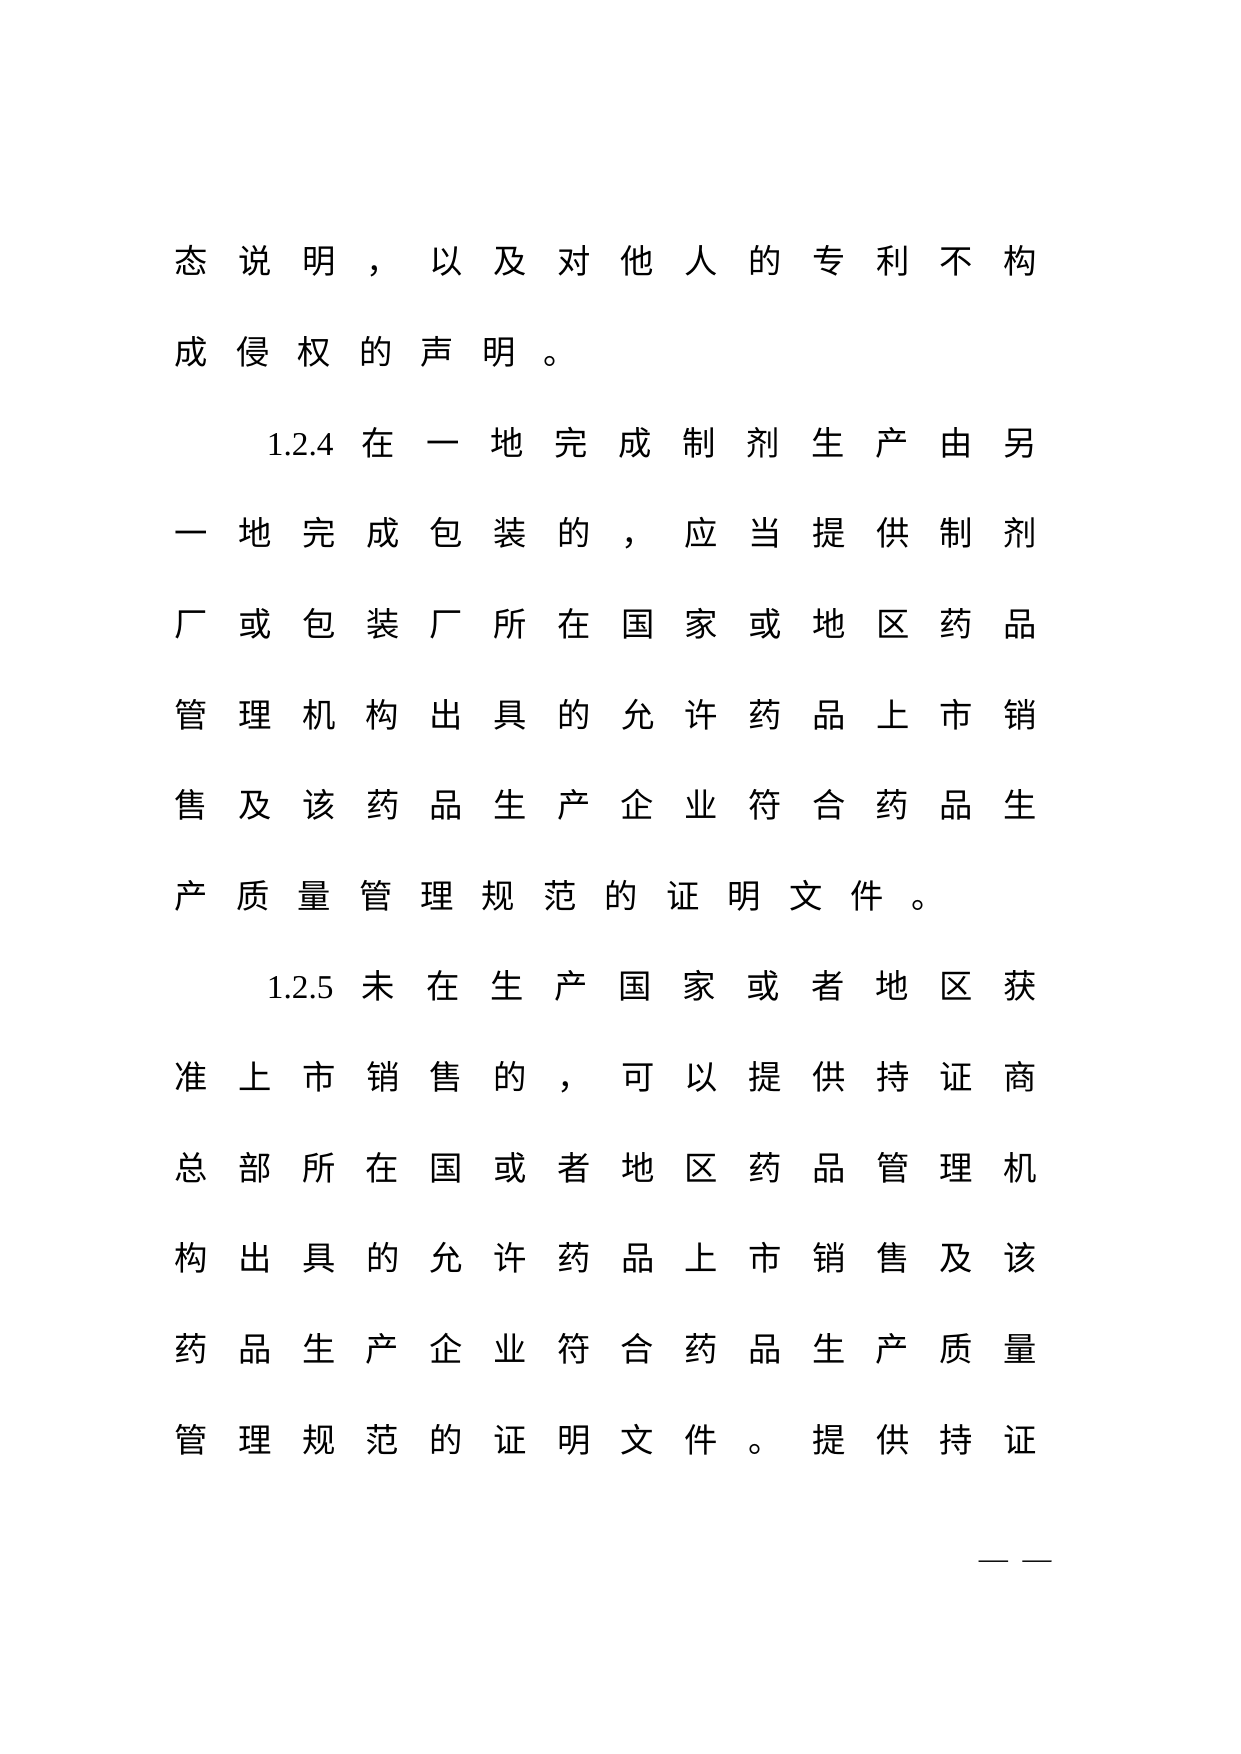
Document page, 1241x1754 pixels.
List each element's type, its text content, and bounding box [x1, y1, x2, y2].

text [174, 214, 1066, 395]
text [174, 939, 1066, 1483]
text 1.2.4在一地完成制剂生产由另一地完成包装的，应当提供制剂厂或包装厂所在国家或地区药品管理机构出具的允许药品上市销售及该药品生产企业符合药品生产质量管理规范的证明文件。 [174, 395, 1066, 939]
